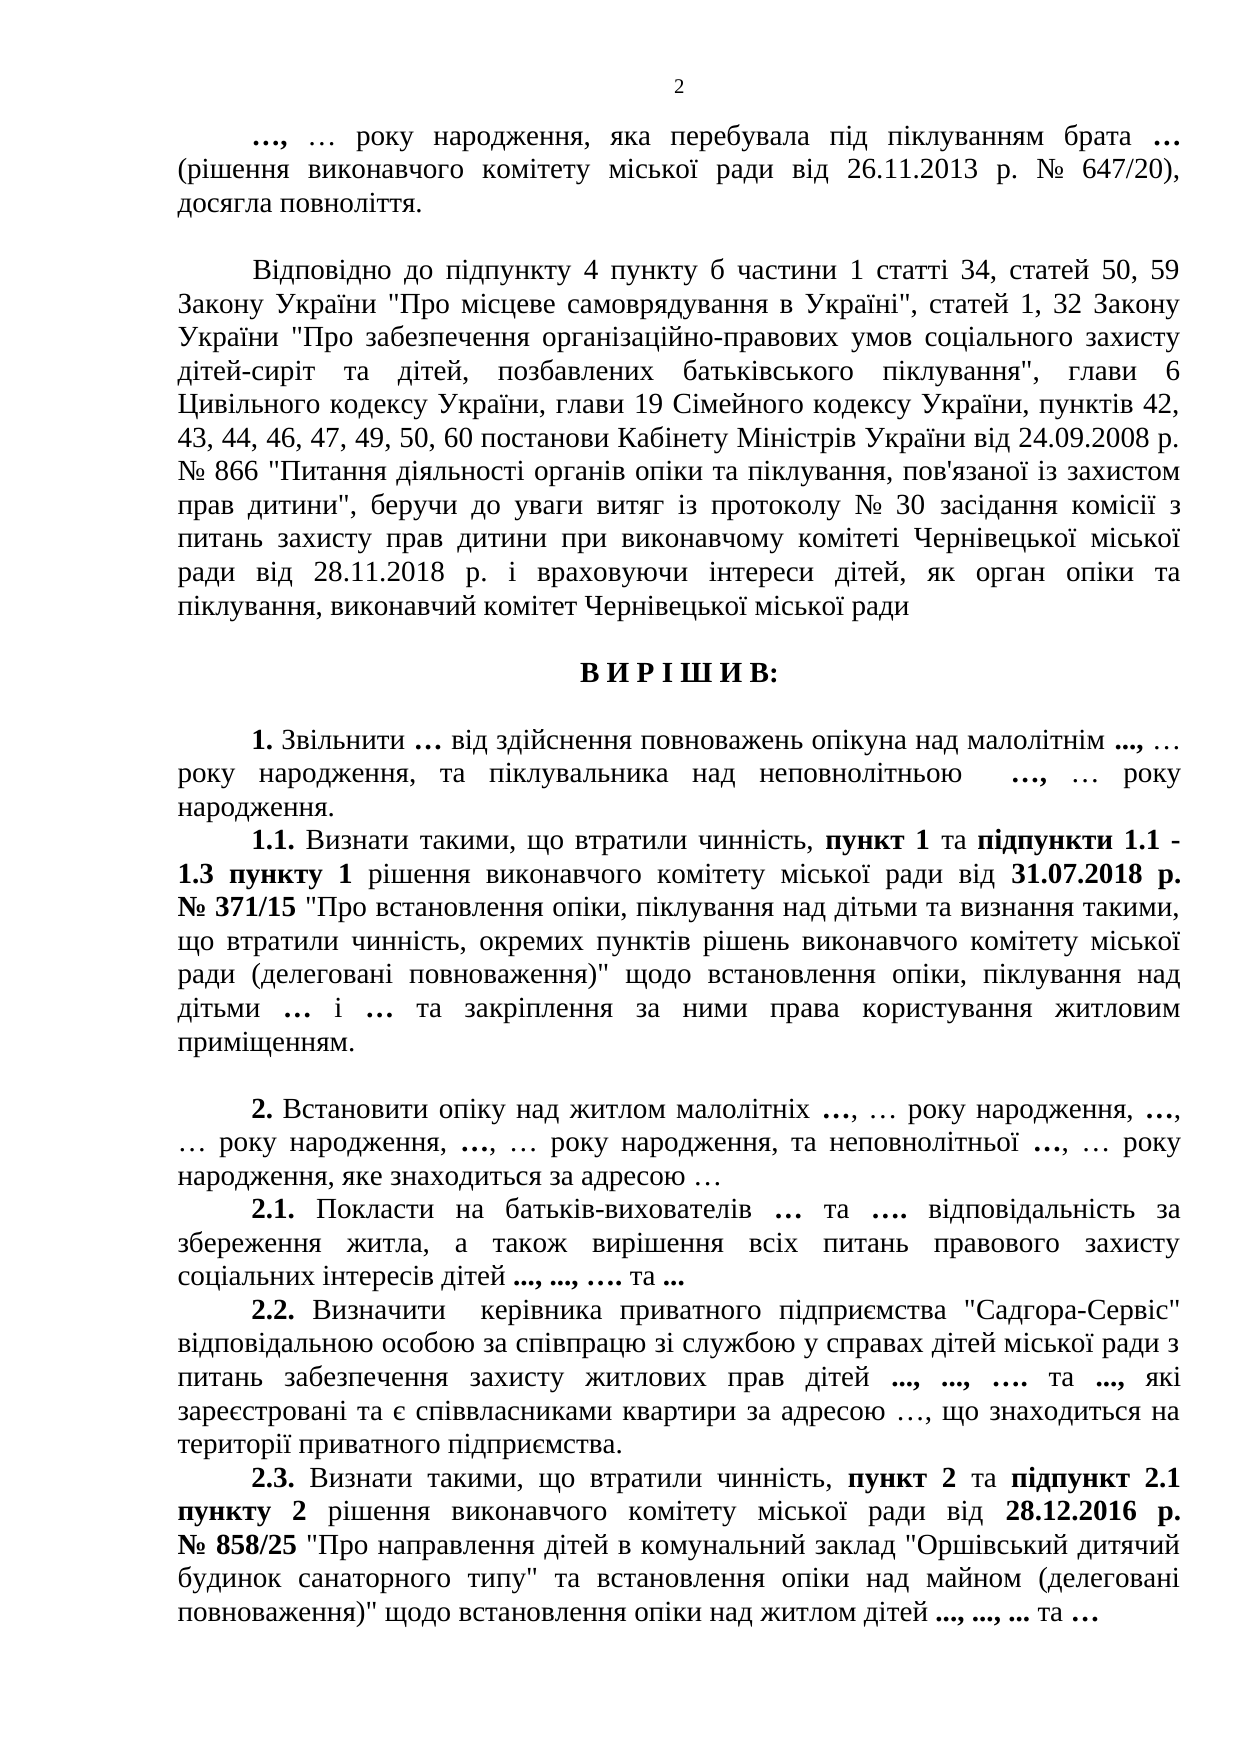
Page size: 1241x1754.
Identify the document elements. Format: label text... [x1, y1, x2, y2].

text 2.3. Визнати такими, що втратили чинність, пункт 2 та підпункт 2.1 пункту 2 рішення виконавчого комітету міської ради від 28.12.2016 р. № 858/25 "Про направлення дітей в комунальний заклад "Оршівський дитячий будинок санаторного типу" та встановлення опіки над майном (делеговані повноваження)" щодо встановлення опіки над житлом дітей ..., ..., ... та … [177, 1460, 1181, 1627]
text 2.1. Покласти на батьків-вихователів … та …. відповідальність за збереження житла, а також вирішення всіх питань правового захисту соціальних інтересів дітей ..., ..., …. та ... [177, 1191, 1181, 1292]
text В И Р І Ш И В: [177, 655, 1181, 688]
text 2. Встановити опіку над житлом малолітніх …, … року народження, …, … року народження, …, … року народження, та неповнолітньої …, … року народження, яке знаходиться за адресою … [177, 1091, 1181, 1191]
text 1. Звільнити … від здійснення повноважень опікуна над малолітнім ..., … року народження, та піклувальника над неповнолітньою …, … року народження. [177, 722, 1181, 822]
text Відповідно до підпункту 4 пункту б частини 1 статті 34, статей 50, 59 Закону України "Про місцеве самоврядування в Україні", статей 1, 32 Закону України "Про забезпечення організаційно-правових умов соціального захисту дітей-сиріт та дітей, позбавлених батьківського піклування", глави 6 Цивільного кодексу України, глави 19 Сімейного кодексу України, пунктів 42, 43, 44, 46, 47, 49, 50, 60 постанови Кабінету Міністрів України від 24.09.2008 р. № 866 "Питання діяльності органів опіки та піклування, пов'язаної із захистом прав дитини", беручи до уваги витяг із протоколу № 30 засідання комісії з питань захисту прав дитини при виконавчому комітеті Чернівецької міської ради від 28.11.2018 р. і враховуючи інтереси дітей, як орган опіки та піклування, виконавчий комітет Чернівецької міської ради [177, 252, 1181, 621]
text …, … року народження, яка перебувала під піклуванням брата … (рішення виконавчого комітету міської ради від 26.11.2013 р. № 647/20), досягла повноліття. [177, 118, 1181, 219]
text 2.2. Визначити керівника приватного підприємства "Садгора-Сервіс" відповідальною особою за співпрацю зі службою у справах дітей міської ради з питань забезпечення захисту житлових прав дітей ..., ..., …. та ..., які зареєстровані та є співвласниками квартири за адресою …, що знаходиться на території приватного підприємства. [177, 1292, 1181, 1460]
text 1.1. Визнати такими, що втратили чинність, пункт 1 та підпункти 1.1 - 1.3 пункту 1 рішення виконавчого комітету міської ради від 31.07.2018 р. № 371/15 "Про встановлення опіки, піклування над дітьми та визнання такими, що втратили чинність, окремих пунктів рішень виконавчого комітету міської ради (делеговані повноваження)" щодо встановлення опіки, піклування над дітьми … і … та закріплення за ними права користування житловим приміщенням. [177, 822, 1181, 1057]
